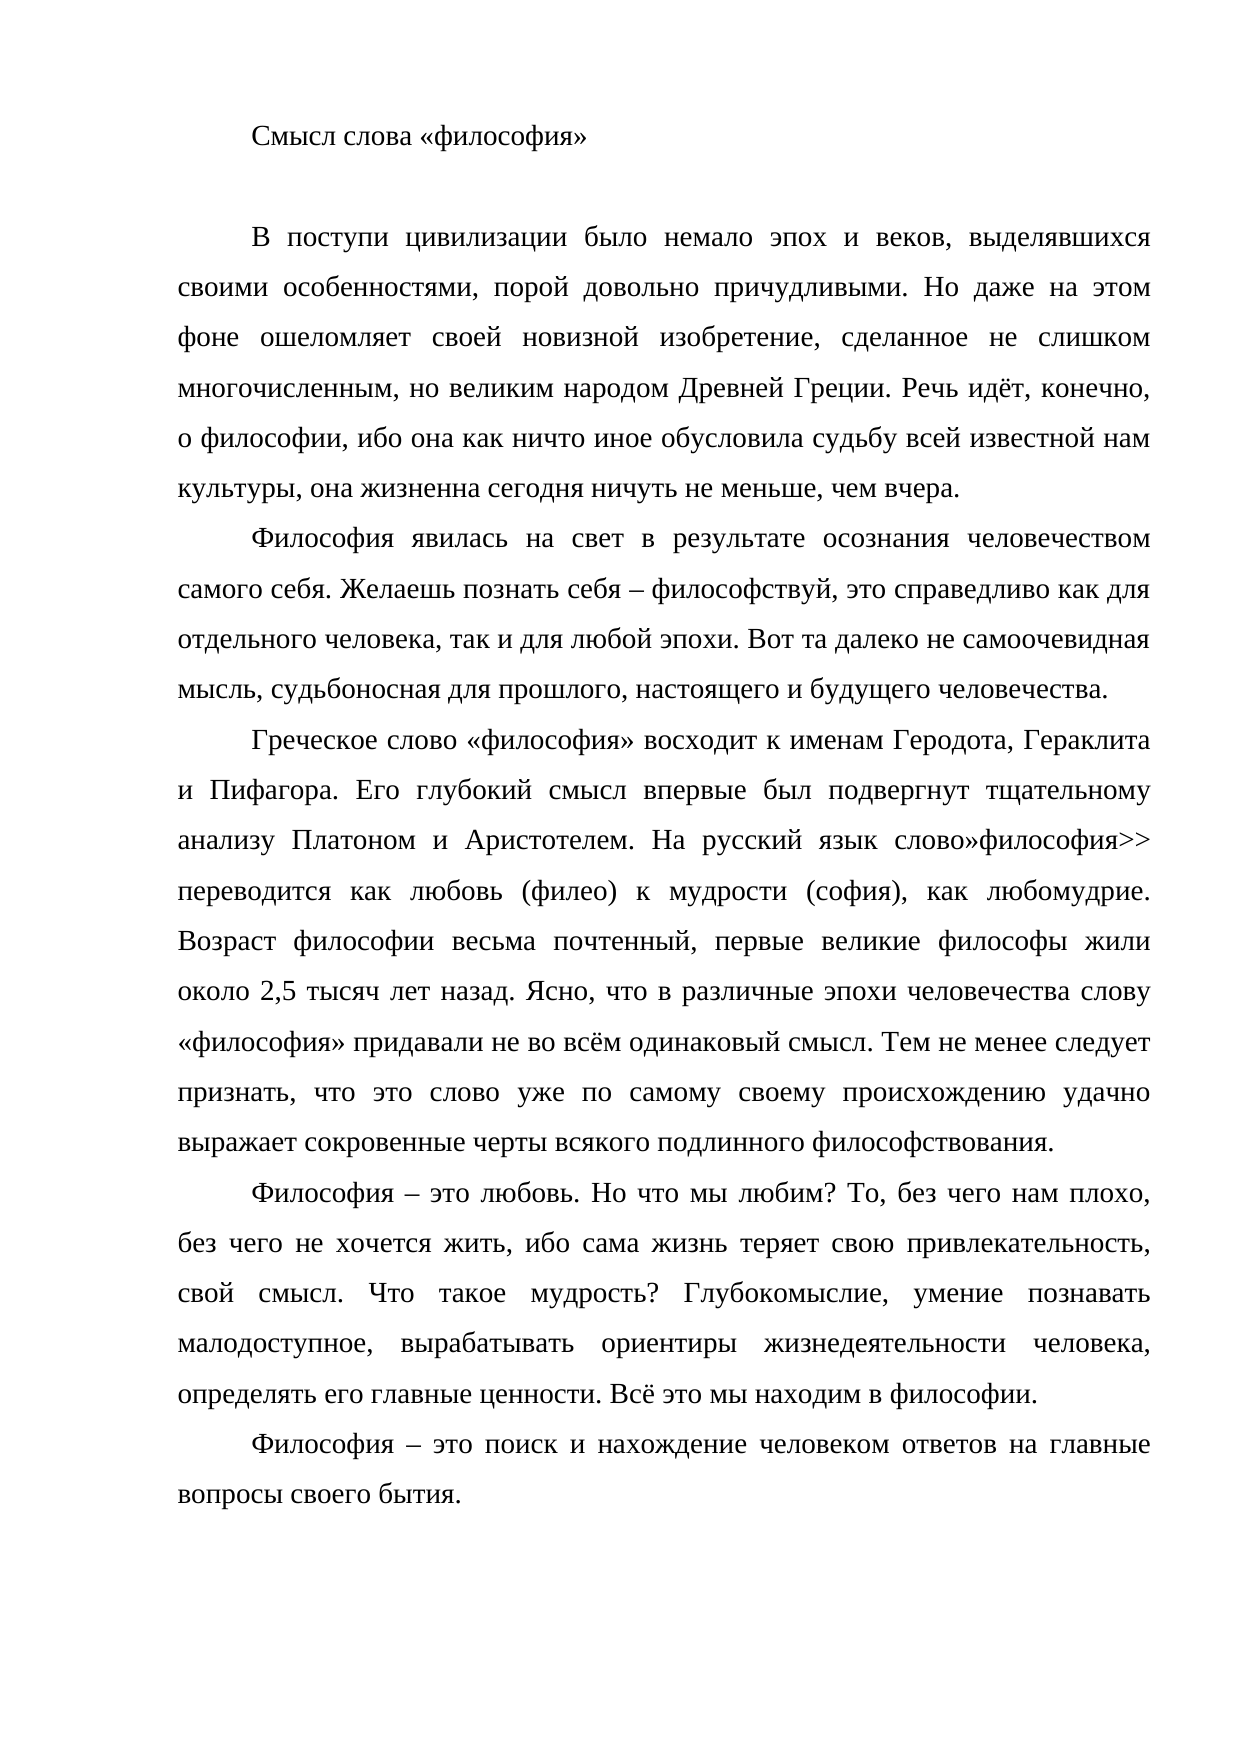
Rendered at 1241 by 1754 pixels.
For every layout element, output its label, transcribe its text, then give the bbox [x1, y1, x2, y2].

text Смысл слова «философия» [177, 118, 1152, 152]
text В поступи цивилизации было немало эпох и веков, выделявшихся своими особенностями, порой довольно причудливыми. Но даже на этом фоне ошеломляет своей новизной изобретение, сделанное не слишком многочисленным, но великим народом Древней Греции. Речь идёт, конечно, о философии, ибо она как ничто иное обусловила судьбу всей известной нам культуры, она жизненна сегодня ничуть не меньше, чем вчера. [177, 219, 1152, 504]
text Философия явилась на свет в результате осознания человечеством самого себя. Желаешь познать себя – философствуй, это справедливо как для отдельного человека, так и для любой эпохи. Вот та далеко не самоочевидная мысль, судьбоносная для прошлого, настоящего и будущего человечества. [177, 521, 1152, 705]
text Философия – это поиск и нахождение человеком ответов на главные вопросы своего бытия. [177, 1426, 1152, 1510]
text Греческое слово «философия» восходит к именам Геродота, Гераклита и Пифагора. Его глубокий смысл впервые был подвергнут тщательному анализу Платоном и Аристотелем. На русский язык слово»философия>> переводится как любовь (филео) к мудрости (софия), как любомудрие. Возраст философии весьма почтенный, первые великие философы жили около 2,5 тысяч лет назад. Ясно, что в различные эпохи человечества слову «философия» придавали не во всём одинаковый смысл. Тем не менее следует признать, что это слово уже по самому своему происхождению удачно выражает сокровенные черты всякого подлинного философствования. [177, 722, 1152, 1158]
text Философия – это любовь. Но что мы любим? То, без чего нам плохо, без чего не хочется жить, ибо сама жизнь теряет свою привлекательность, свой смысл. Что такое мудрость? Глубокомыслие, умение познавать малодоступное, вырабатывать ориентиры жизнедеятельности человека, определять его главные ценности. Всё это мы находим в философии. [177, 1175, 1152, 1409]
